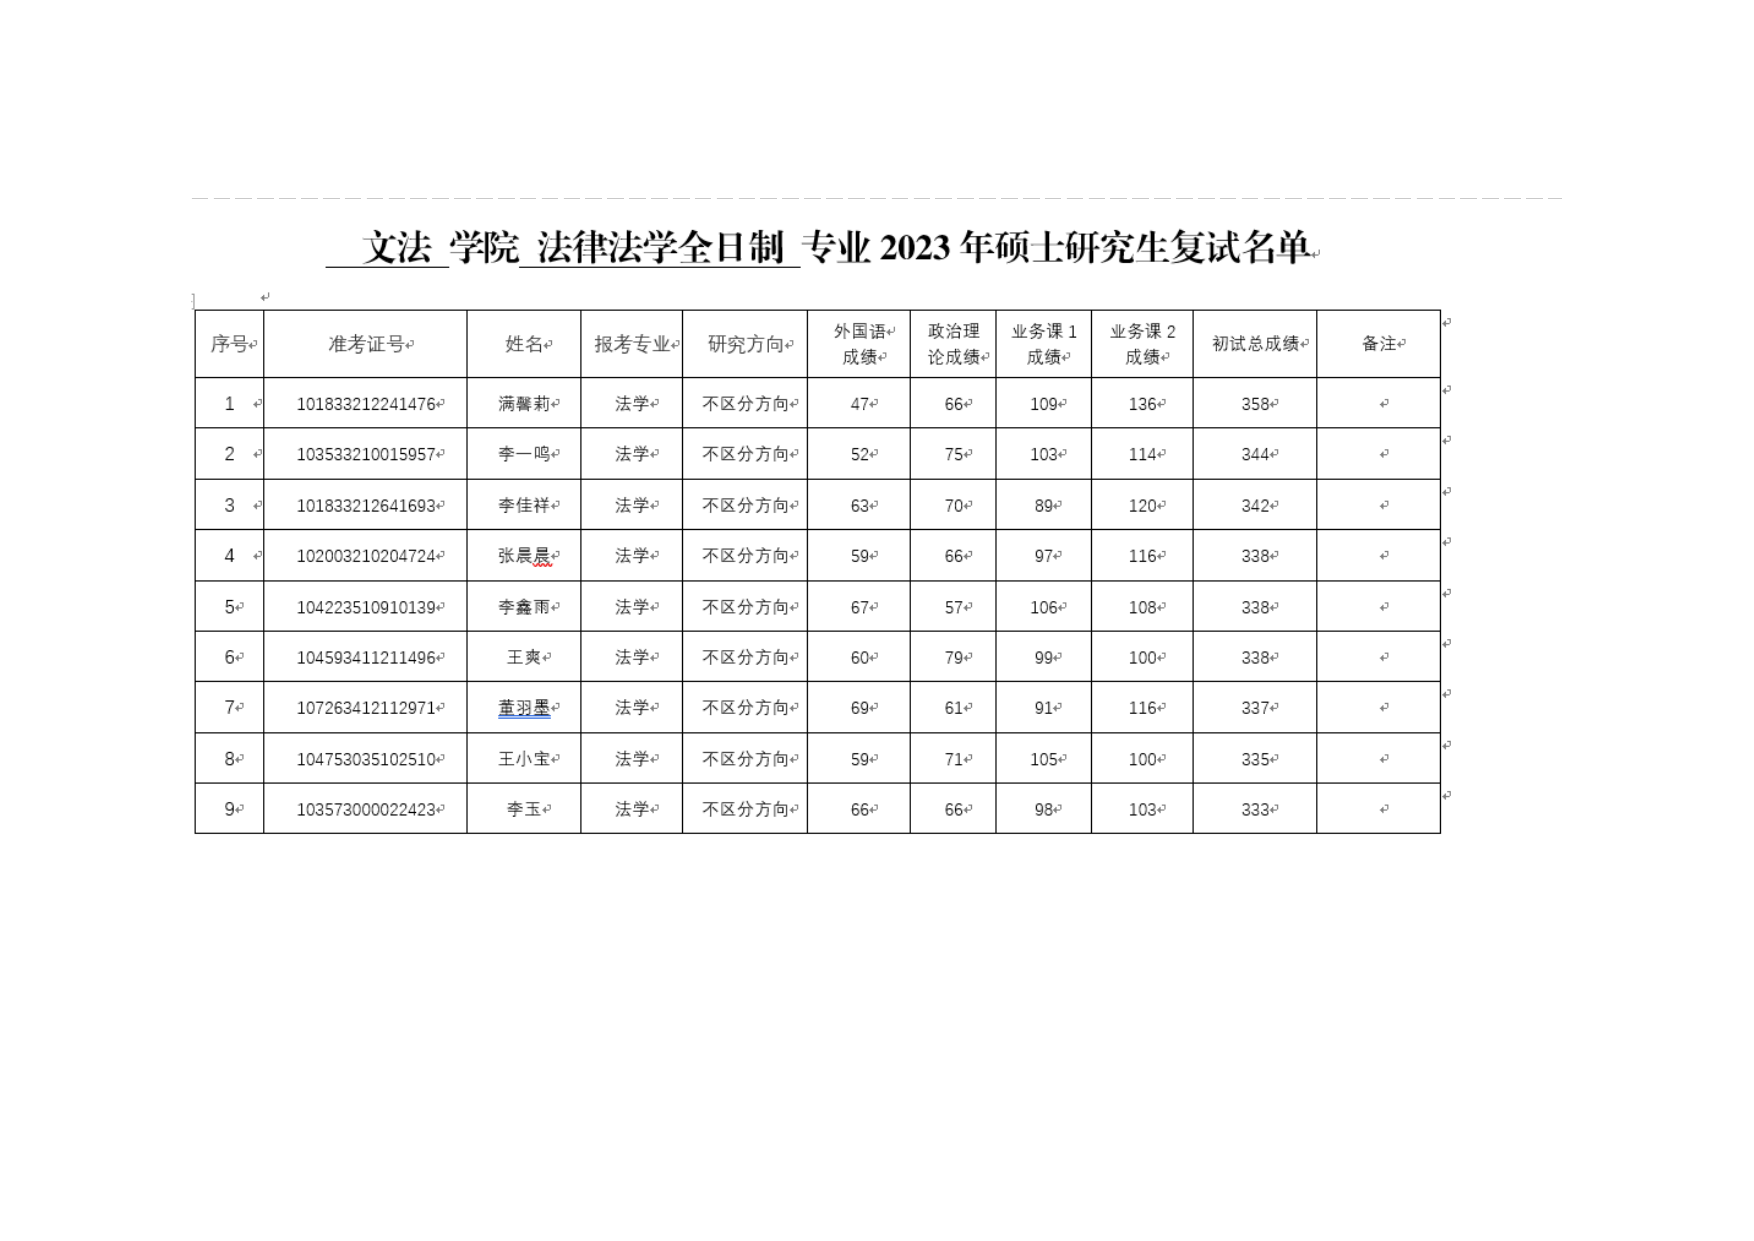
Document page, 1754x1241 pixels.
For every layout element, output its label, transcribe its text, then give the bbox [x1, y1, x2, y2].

picture [191, 219, 1462, 861]
